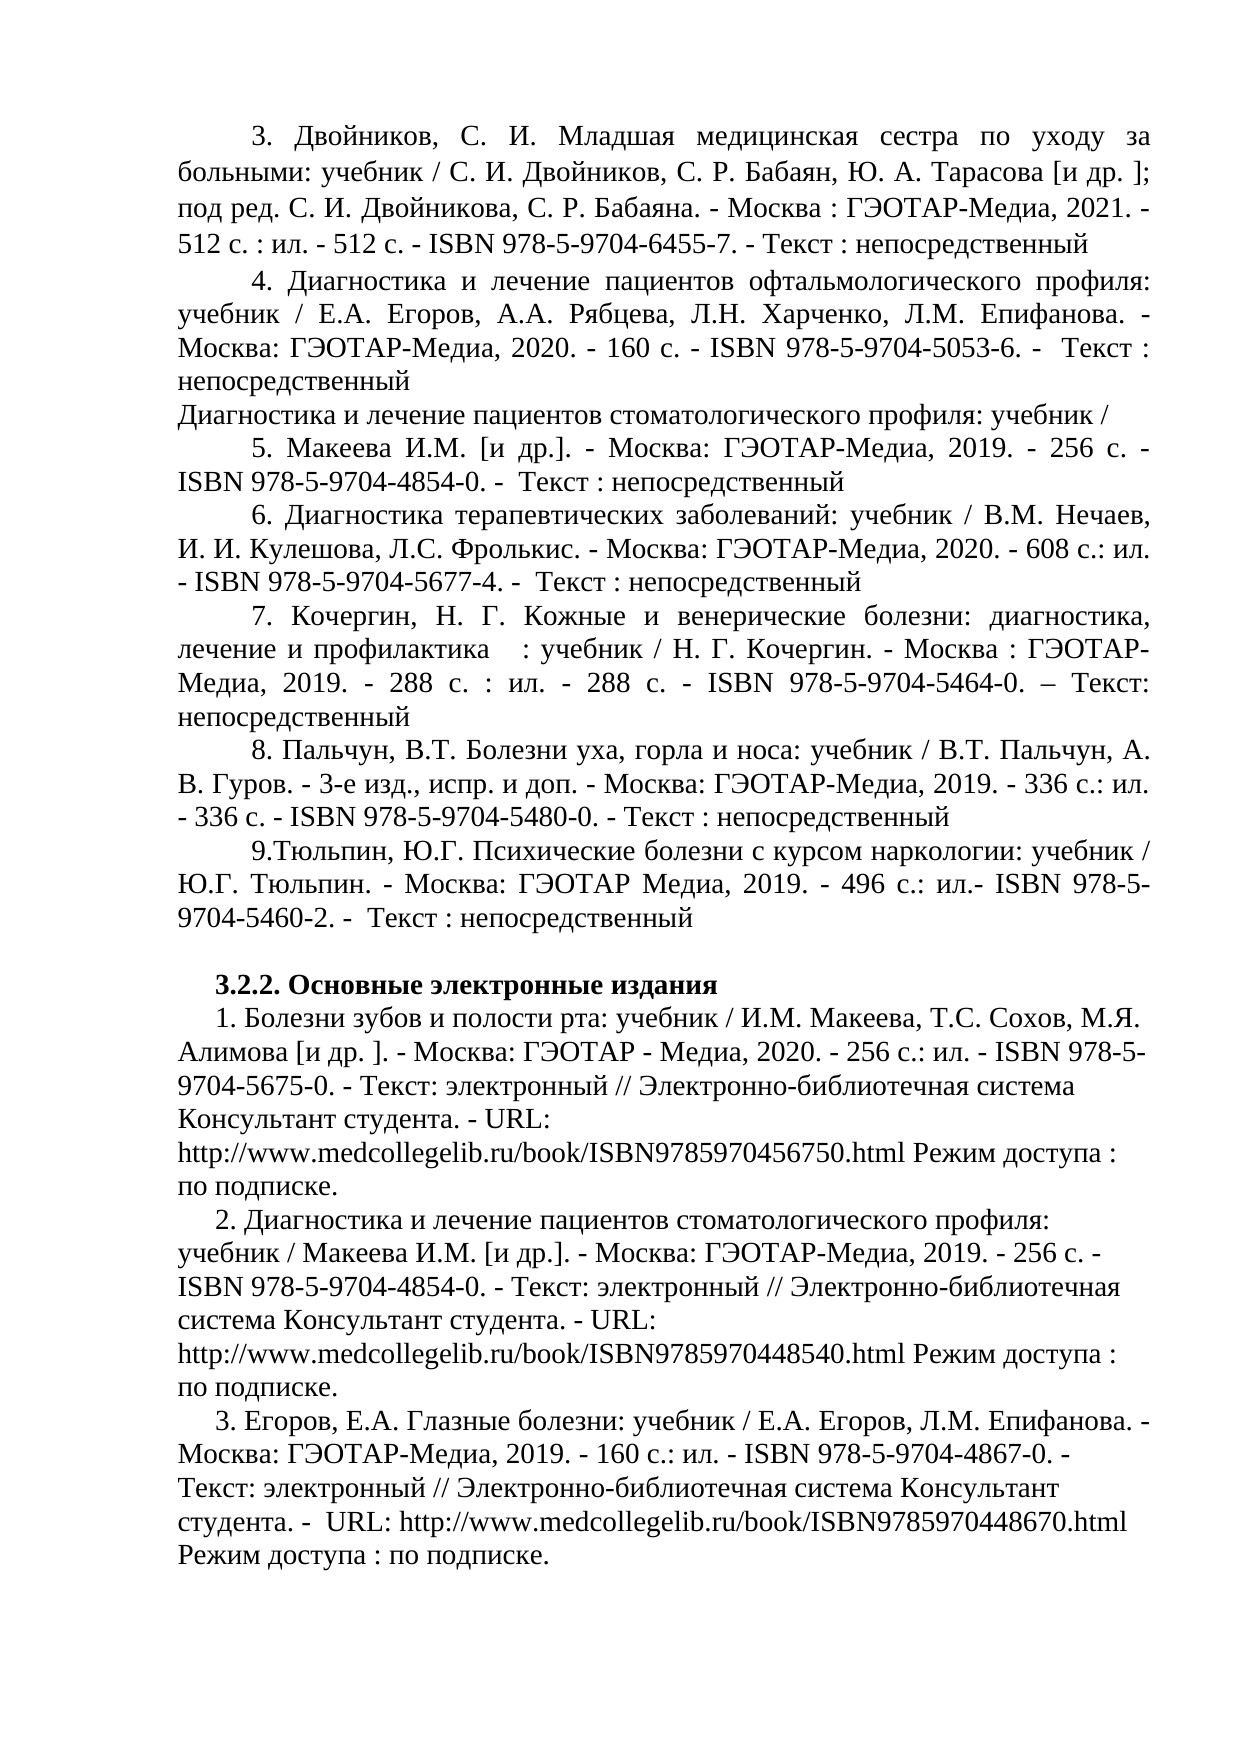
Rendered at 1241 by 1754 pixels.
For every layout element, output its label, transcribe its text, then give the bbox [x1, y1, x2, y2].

text Диагностика и лечение пациентов стоматологического профиля: учебник / [177, 397, 1152, 430]
text 6. Диагностика терапевтических заболеваний: учебник / В.М. Нечаев, И. И. Кулешова, Л.С. Фролькис. - Москва: ГЭОТАР-Медиа, 2020. - 608 с.: ил. - ISBN 978-5-9704-5677-4. - Текст : непосредственный [177, 497, 1152, 598]
text 7. Кочергин, Н. Г. Кожные и венерические болезни: диагностика, лечение и профилактика : учебник / Н. Г. Кочергин. - Москва : ГЭОТАР-Медиа, 2019. - 288 с. : ил. - 288 с. - ISBN 978-5-9704-5464-0. – Текст: непосредственный [177, 598, 1152, 732]
text 9.Тюльпин, Ю.Г. Психические болезни с курсом наркологии: учебник / Ю.Г. Тюльпин. - Москва: ГЭОТАР Медиа, 2019. - 496 с.: ил.- ISBN 978-5-9704-5460-2. - Текст : непосредственный [177, 833, 1152, 933]
text 5. Макеева И.М. [и др.]. - Москва: ГЭОТАР-Медиа, 2019. - 256 с. - ISBN 978-5-9704-4854-0. - Текст : непосредственный [177, 430, 1152, 497]
text 3. Егоров, Е.А. Глазные болезни: учебник / Е.А. Егоров, Л.М. Епифанова. - Москва: ГЭОТАР-Медиа, 2019. - 160 с.: ил. - ISBN 978-5-9704-4867-0. - Текст: электронный // Электронно-библиотечная система Консультант студента. - URL: http://www.medcollegelib.ru/book/ISBN9785970448670.html Режим доступа : по подписке. [177, 1403, 1152, 1571]
text 2. Диагностика и лечение пациентов стоматологического профиля: учебник / Макеева И.М. [и др.]. - Москва: ГЭОТАР-Медиа, 2019. - 256 с. - ISBN 978-5-9704-4854-0. - Текст: электронный // Электронно-библиотечная система Консультант студента. - URL: http://www.medcollegelib.ru/book/ISBN9785970448540.html Режим доступа : по подписке. [177, 1202, 1152, 1403]
text 8. Пальчун, В.Т. Болезни уха, горла и носа: учебник / В.Т. Пальчун, А. В. Гуров. - 3-е изд., испр. и доп. - Москва: ГЭОТАР-Медиа, 2019. - 336 с.: ил. - 336 с. - ISBN 978-5-9704-5480-0. - Текст : непосредственный [177, 732, 1152, 833]
text 4. Диагностика и лечение пациентов офтальмологического профиля: учебник / Е.А. Егоров, А.А. Рябцева, Л.Н. Харченко, Л.М. Епифанова. - Москва: ГЭОТАР-Медиа, 2020. - 160 с. - ISBN 978-5-9704-5053-6. - Текст : непосредственный [177, 263, 1152, 397]
text 3.2.2. Основные электронные издания [215, 967, 1152, 1001]
text 1. Болезни зубов и полости рта: учебник / И.М. Макеева, Т.С. Сохов, М.Я. Алимова [и др. ]. - Москва: ГЭОТАР - Медиа, 2020. - 256 с.: ил. - ISBN 978-5-9704-5675-0. - Текст: электронный // Электронно-библиотечная система Консультант студента. - URL: http://www.medcollegelib.ru/book/ISBN9785970456750.html Режим доступа : по подписке. [177, 1001, 1152, 1202]
text 3. Двойников, С. И. Младшая медицинская сестра по уходу за больными: учебник / С. И. Двойников, С. Р. Бабаян, Ю. А. Тарасова [и др. ]; под ред. С. И. Двойникова, С. Р. Бабаяна. - Москва : ГЭОТАР-Медиа, 2021. - 512 с. : ил. - 512 с. - ISBN 978-5-9704-6455-7. - Текст : непосредственный [177, 118, 1152, 260]
